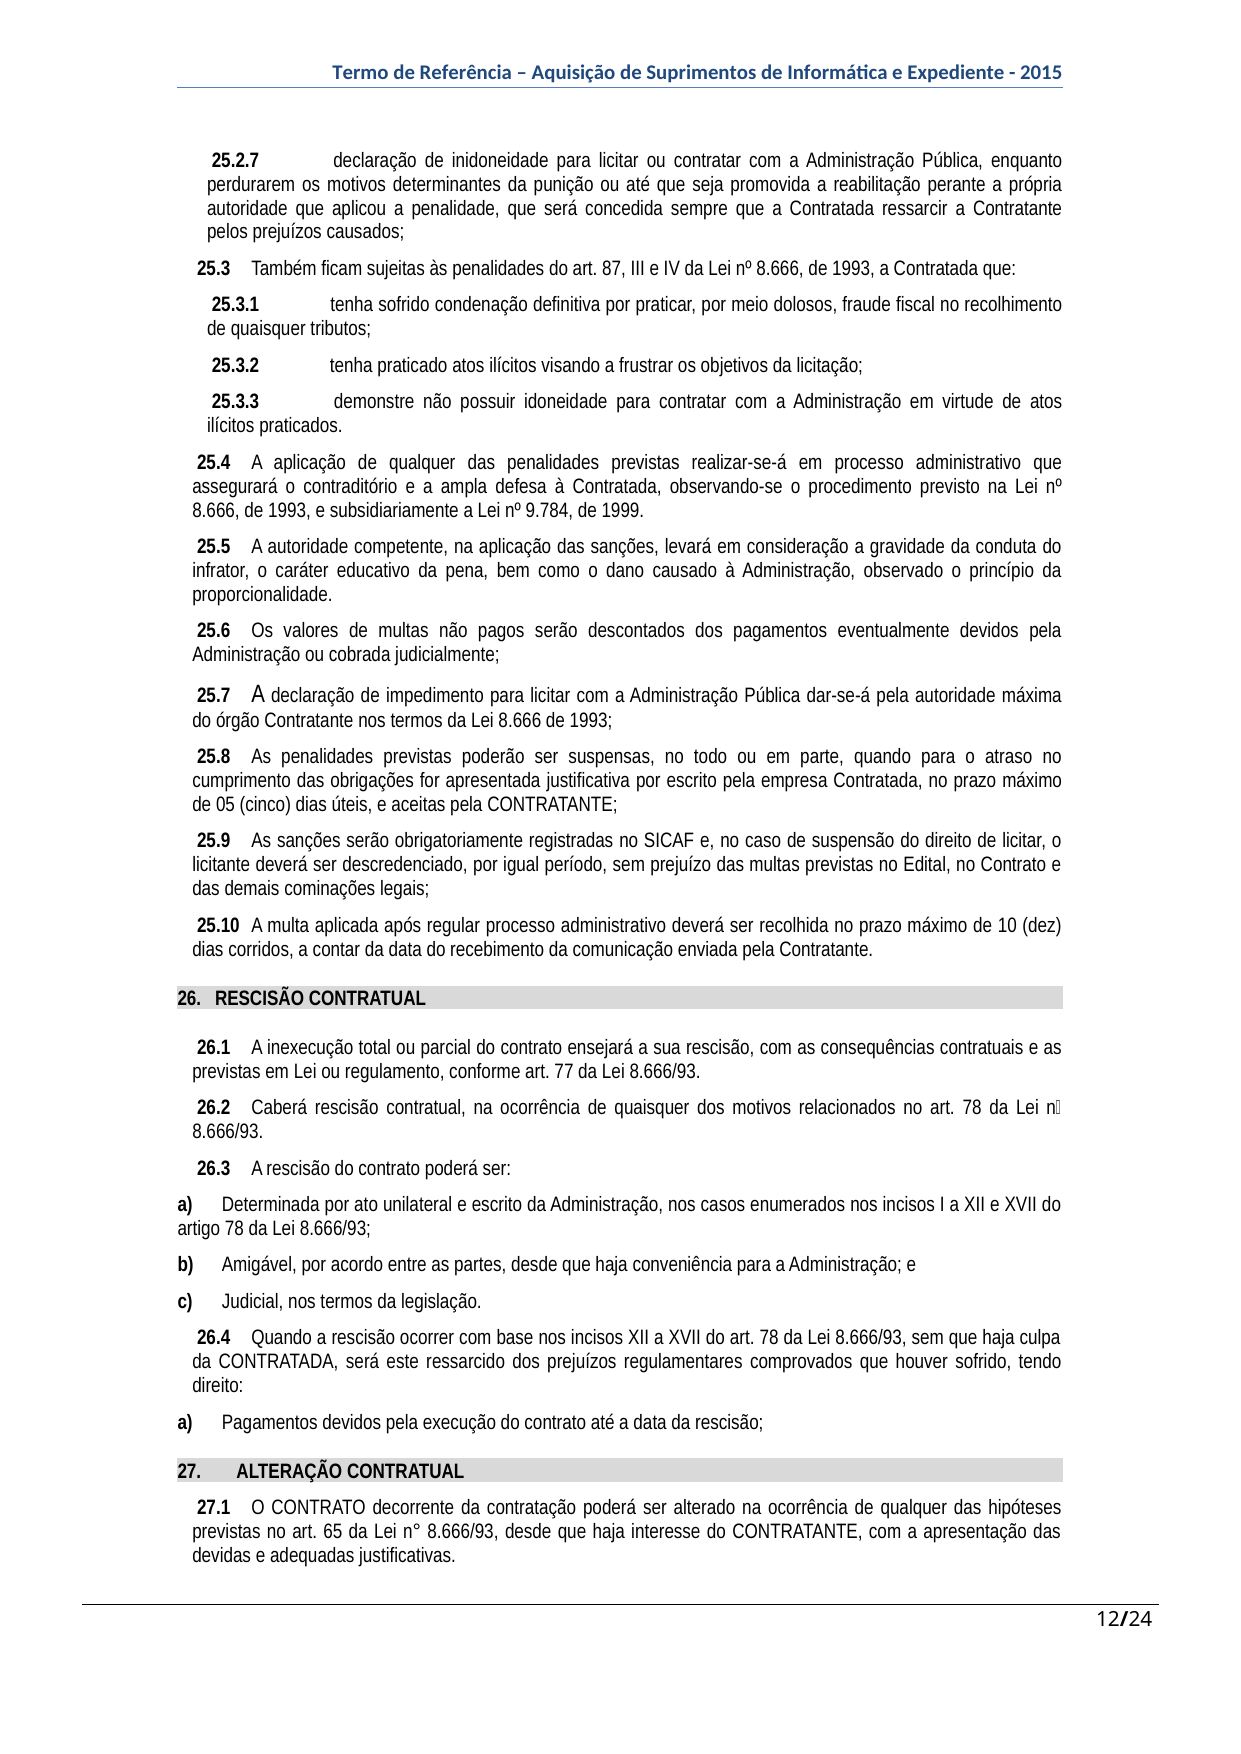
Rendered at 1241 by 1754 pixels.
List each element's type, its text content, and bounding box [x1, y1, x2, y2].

text tenha praticado atos ilícitos visando a frustrar os objetivos da licitação; [207, 353, 1063, 377]
text A aplicação de qualquer das penalidades previstas realizar-se-á em processo administrativo que assegurará o contraditório e a ampla defesa à Contratada, observando-se o procedimento previsto na Lei nº 8.666, de 1993, e subsidiariamente a Lei nº 9.784, de 1999. [192, 450, 1063, 522]
text A inexecução total ou parcial do contrato ensejará a sua rescisão, com as consequências contratuais e as previstas em Lei ou regulamento, conforme art. 77 da Lei 8.666/93. [192, 1034, 1063, 1082]
text tenha sofrido condenação definitiva por praticar, por meio dolosos, fraude fiscal no recolhimento de quaisquer tributos; [207, 292, 1063, 340]
text A rescisão do contrato poderá ser: [192, 1155, 1063, 1179]
text O CONTRATO decorrente da contratação poderá ser alterado na ocorrência de qualquer das hipóteses previstas no art. 65 da Lei n° 8.666/93, desde que haja interesse do CONTRATANTE, com a apresentação das devidas e adequadas justificativas. [192, 1495, 1063, 1567]
text Quando a rescisão ocorrer com base nos incisos XII a XVII do art. 78 da Lei 8.666/93, sem que haja culpa da CONTRATADA, será este ressarcido dos prejuízos regulamentares comprovados que houver sofrido, tendo direito: [192, 1325, 1063, 1397]
text Os valores de multas não pagos serão descontados dos pagamentos eventualmente devidos pela Administração ou cobrada judicialmente; [192, 618, 1063, 666]
list Amigável, por acordo entre as partes, desde que haja conveniência para a Administração; e [177, 1252, 1063, 1276]
text A autoridade competente, na aplicação das sanções, levará em consideração a gravidade da conduta do infrator, o caráter educativo da pena, bem como o dano causado à Administração, observado o princípio da proporcionalidade. [192, 534, 1063, 606]
text ALTERAÇÃO CONTRATUAL [177, 1458, 1063, 1482]
text Também ficam sujeitas às penalidades do art. 87, III e IV da Lei nº 8.666, de 1993, a Contratada que: [192, 256, 1063, 280]
list Determinada por ato unilateral e escrito da Administração, nos casos enumerados nos incisos I a XII e XVII do artigo 78 da Lei 8.666/93; [177, 1192, 1063, 1240]
text As penalidades previstas poderão ser suspensas, no todo ou em parte, quando para o atraso no cumprimento das obrigações for apresentada justificativa por escrito pela empresa Contratada, no prazo máximo de 05 (cinco) dias úteis, e aceitas pela CONTRATANTE; [192, 744, 1063, 816]
text As sanções serão obrigatoriamente registradas no SICAF e, no caso de suspensão do direito de licitar, o licitante deverá ser descredenciado, por igual período, sem prejuízo das multas previstas no Edital, no Contrato e das demais cominações legais; [192, 828, 1063, 900]
list Pagamentos devidos pela execução do contrato até a data da rescisão; [177, 1409, 1063, 1433]
text demonstre não possuir idoneidade para contratar com a Administração em virtude de atos ilícitos praticados. [207, 389, 1063, 437]
subtitle RESCISÃO CONTRATUAL [177, 986, 1063, 1009]
text A multa aplicada após regular processo administrativo deverá ser recolhida no prazo máximo de 10 (dez) dias corridos, a contar da data do recebimento da comunicação enviada pela Contratante. [192, 913, 1063, 961]
text A declaração de impedimento para licitar com a Administração Pública dar-se-á pela autoridade máxima do órgão Contratante nos termos da Lei 8.666 de 1993; [192, 679, 1063, 731]
text Caberá rescisão contratual, na ocorrência de quaisquer dos motivos relacionados no art. 78 da Lei n 8.666/93. [192, 1095, 1063, 1143]
list Judicial, nos termos da legislação. [177, 1289, 1063, 1313]
text declaração de inidoneidade para licitar ou contratar com a Administração Pública, enquanto perdurarem os motivos determinantes da punição ou até que seja promovida a reabilitação perante a própria autoridade que aplicou a penalidade, que será concedida sempre que a Contratada ressarcir a Contratante pelos prejuízos causados; [207, 148, 1063, 243]
